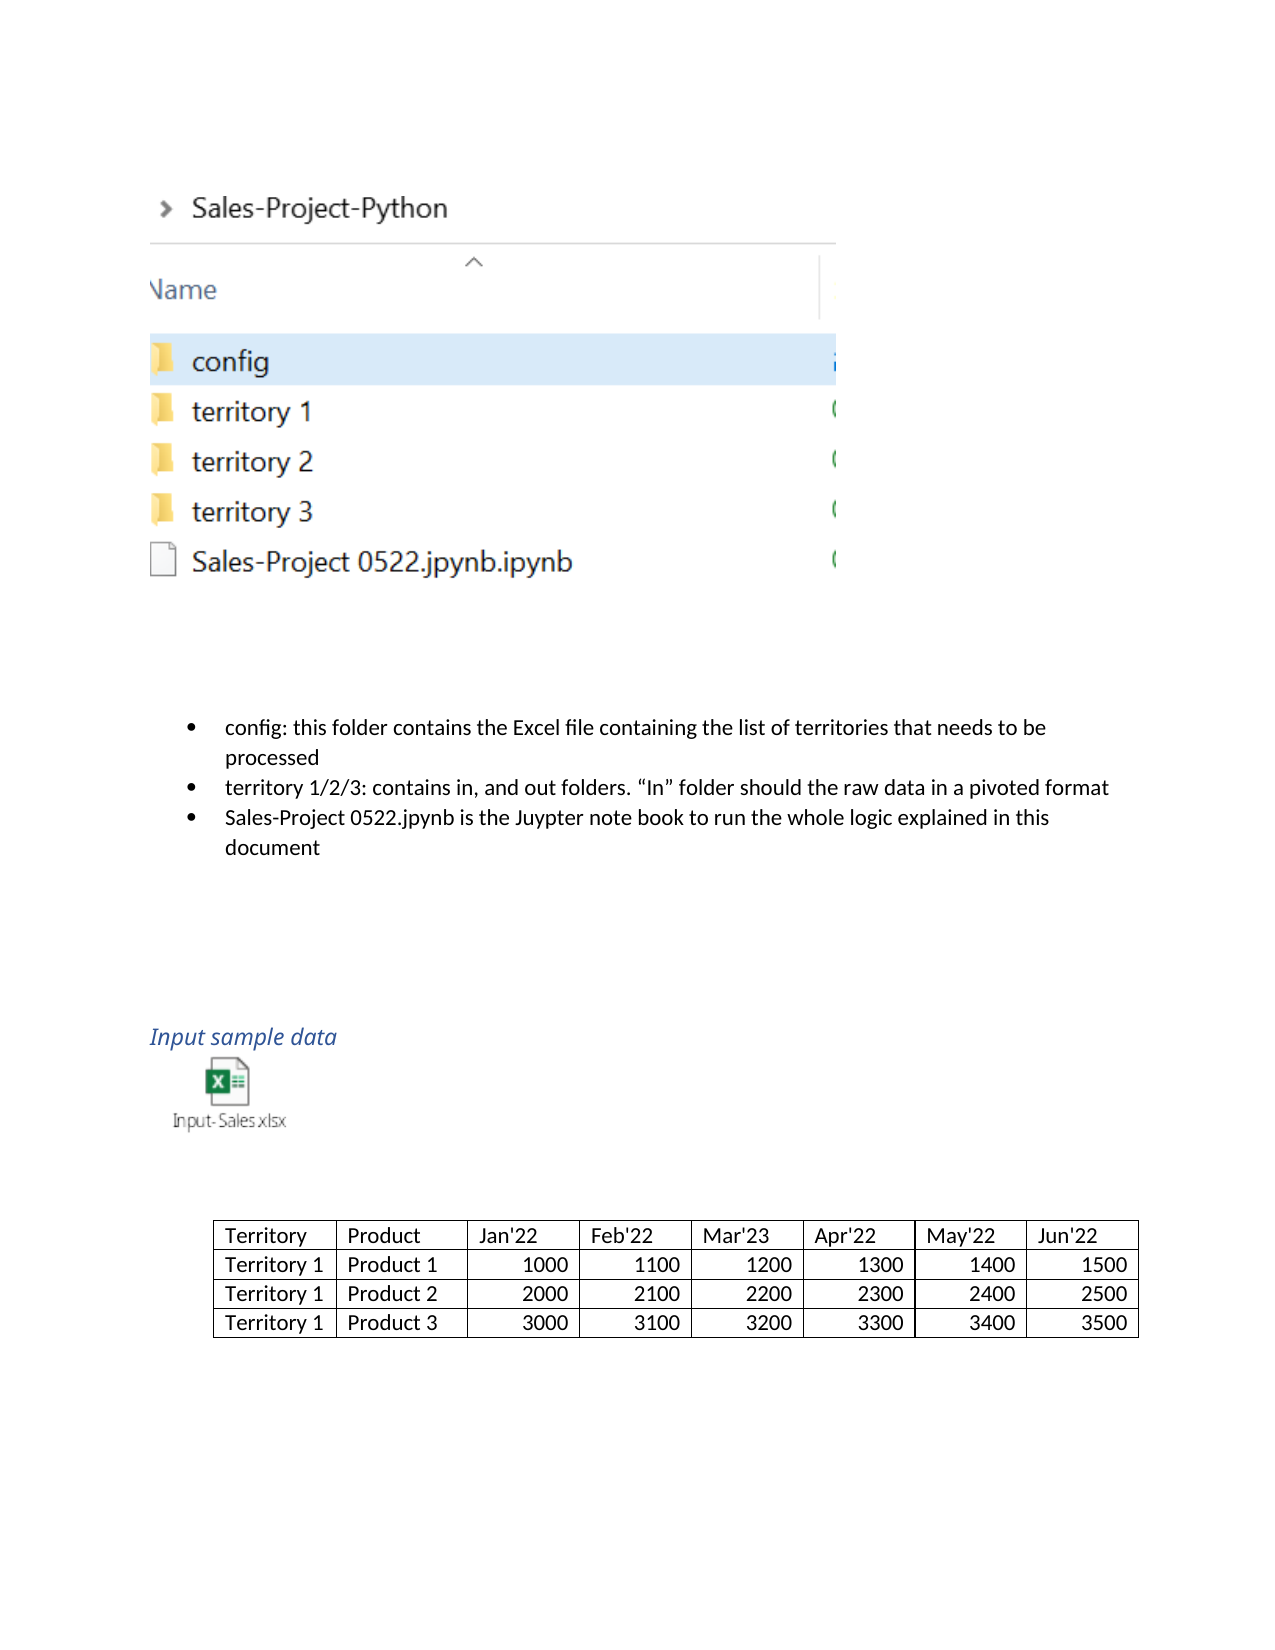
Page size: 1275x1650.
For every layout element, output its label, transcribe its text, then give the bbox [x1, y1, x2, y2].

table_cell 3100 [580, 1309, 691, 1337]
table_header Mar'23 [692, 1221, 803, 1249]
table_cell 2200 [692, 1280, 803, 1307]
table_cell 3400 [916, 1309, 1026, 1337]
table_cell Product 2 [337, 1280, 467, 1307]
list config: this folder contains the Excel file containing the list of territories that needs to be processed [187, 713, 1125, 771]
table_cell Territory 1 [214, 1250, 336, 1278]
table_cell 2400 [916, 1280, 1026, 1307]
table_cell 2100 [580, 1280, 691, 1307]
table_cell 3300 [804, 1309, 914, 1337]
table_cell Territory 1 [214, 1280, 336, 1307]
table_header Apr'22 [804, 1221, 914, 1249]
table_cell 2500 [1027, 1280, 1138, 1307]
table_cell Product 1 [337, 1250, 467, 1278]
table_cell 3000 [468, 1309, 579, 1337]
table_header May'22 [916, 1221, 1026, 1249]
table_header Jan'22 [468, 1221, 579, 1249]
subtitle Input sample data [150, 1021, 1125, 1052]
table_header Feb'22 [580, 1221, 691, 1249]
table_header Territory [214, 1221, 336, 1249]
table_cell 1300 [804, 1250, 914, 1278]
table_header Product [337, 1221, 467, 1249]
table_cell 1000 [468, 1250, 579, 1278]
table_header Jun'22 [1027, 1221, 1138, 1249]
list Sales-Project 0522.jpynb is the Juypter note book to run the whole logic explained in this document [187, 803, 1125, 861]
table_cell 1500 [1027, 1250, 1138, 1278]
table_cell Territory 1 [214, 1309, 336, 1337]
table_cell 1100 [580, 1250, 691, 1278]
table_cell 2300 [804, 1280, 914, 1307]
table_cell 1400 [916, 1250, 1026, 1278]
table_cell Product 3 [337, 1309, 467, 1337]
picture [150, 196, 836, 600]
list territory 1/2/3: contains in, and out folders. “In” folder should the raw data in a pivoted format [187, 773, 1125, 801]
table_cell 3200 [692, 1309, 803, 1337]
table_cell 3500 [1027, 1309, 1138, 1337]
table_cell 1200 [692, 1250, 803, 1278]
table_cell 2000 [468, 1280, 579, 1307]
